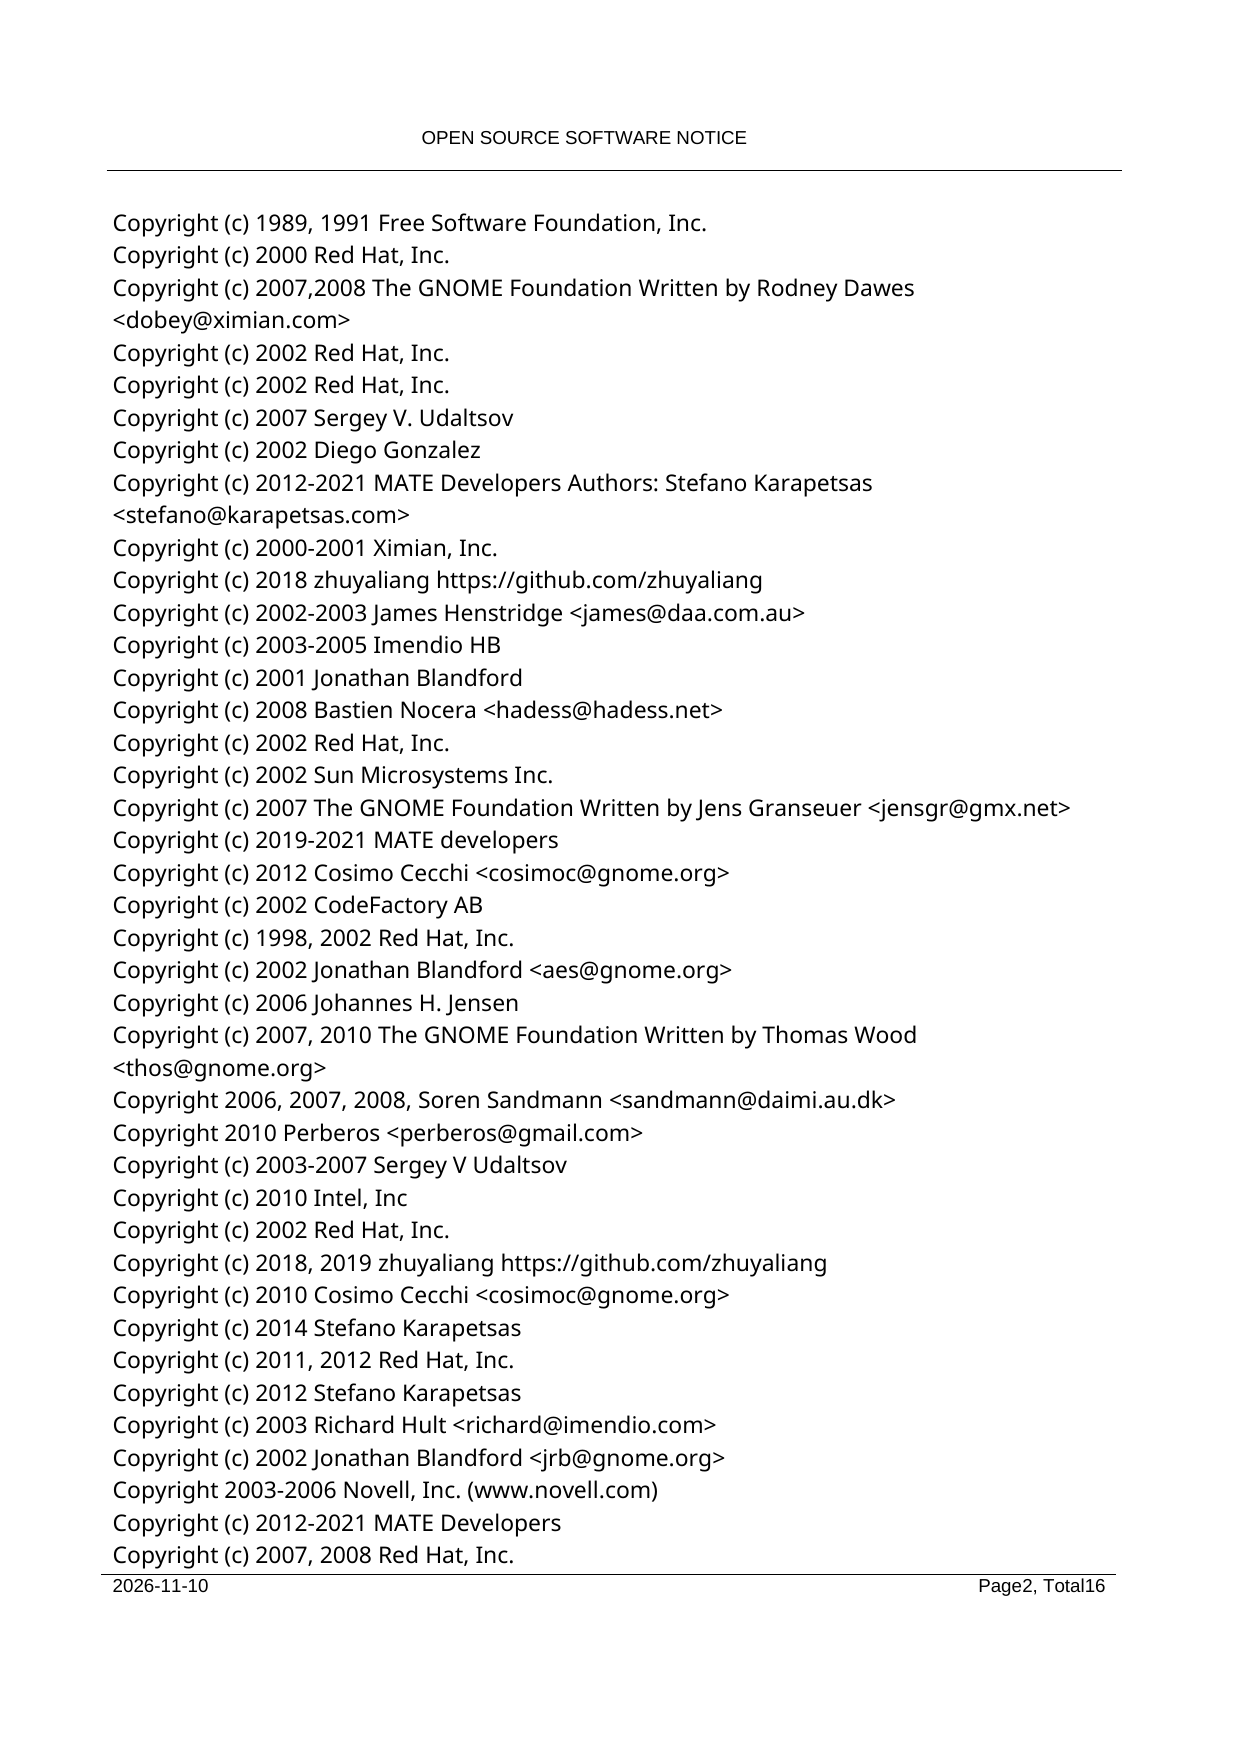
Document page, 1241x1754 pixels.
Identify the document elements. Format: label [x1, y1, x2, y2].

text [112, 206, 1128, 1571]
